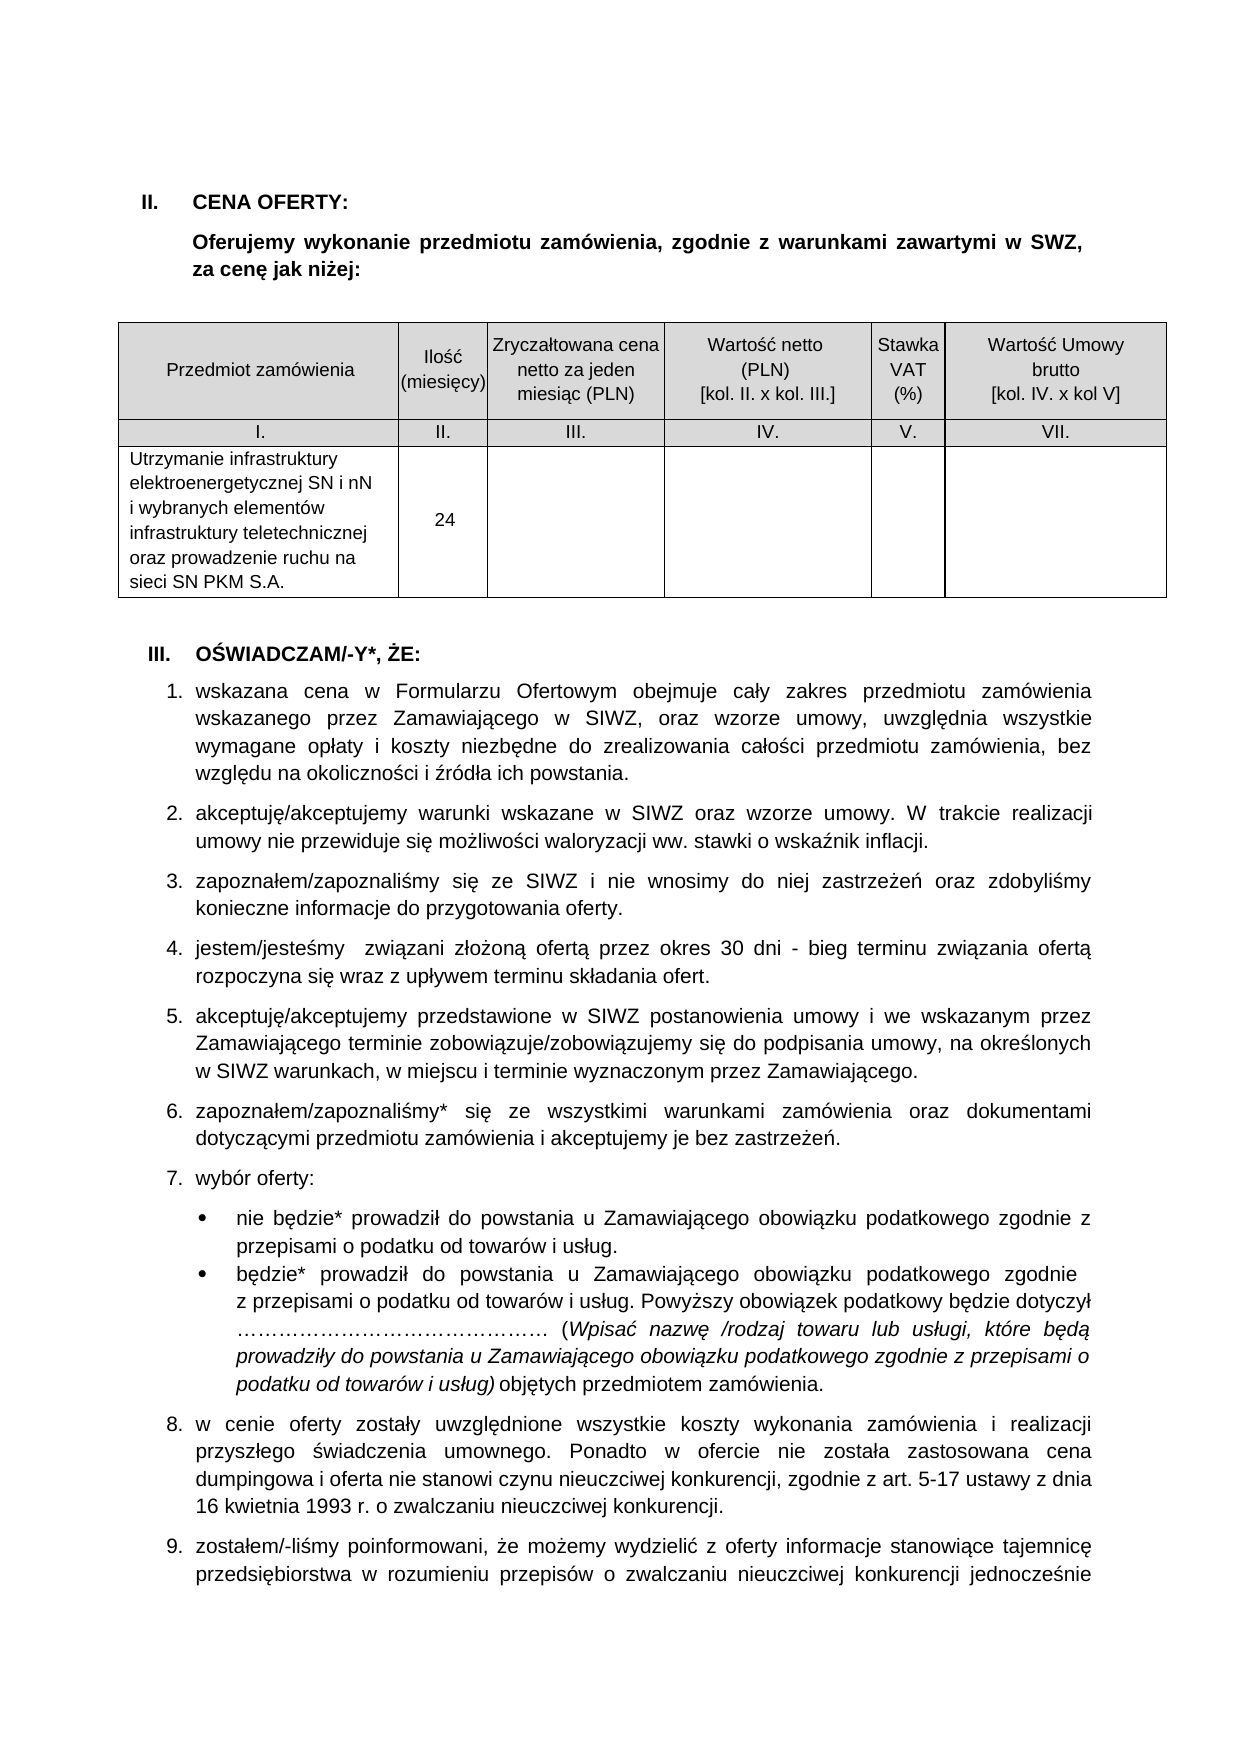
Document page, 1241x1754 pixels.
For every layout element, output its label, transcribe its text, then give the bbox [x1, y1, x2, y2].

list nie będzie* prowadził do powstania u Zamawiającego obowiązku podatkowego zgodnie z przepisami o podatku od towarów i usług. [199, 1206, 1093, 1258]
table_cell 24 [399, 447, 487, 597]
table_header Wartość netto (PLN) [kol. II. x kol. III.] [665, 323, 871, 419]
table_cell [488, 447, 664, 597]
table_cell I. [119, 420, 398, 446]
list będzie* prowadził do powstania u Zamawiającego obowiązku podatkowego zgodnie z przepisami o podatku od towarów i usług. Powyższy obowiązek podatkowy będzie dotyczył ……………………………………… (Wpisać nazwę /rodzaj towaru lub usługi, które będą prowadziły do powstania u Zamawiającego obowiązku podatkowego zgodnie z przepisami o podatku od towarów i usług) objętych przedmiotem zamówienia. [199, 1261, 1093, 1395]
table_cell VII. [946, 420, 1166, 446]
table_cell V. [872, 420, 944, 446]
table_header Stawka VAT (%) [872, 323, 944, 419]
table_cell IV. [665, 420, 871, 446]
table_header Przedmiot zamówienia [119, 323, 398, 419]
list zapoznałem/zapoznaliśmy* się ze wszystkimi warunkami zamówienia oraz dokumentami dotyczącymi przedmiotu zamówienia i akceptujemy je bez zastrzeżeń. [166, 1099, 1093, 1150]
table_header Ilość (miesięcy) [399, 323, 487, 419]
table_cell III. [488, 420, 664, 446]
list wybór oferty: [166, 1166, 1093, 1190]
list Oferujemy wykonanie przedmiotu zamówienia, zgodnie z warunkami zawartymi w SWZ, za cenę jak niżej: [192, 230, 1093, 281]
list CENA OFERTY: [141, 190, 1093, 214]
list w cenie oferty zostały uwzględnione wszystkie koszty wykonania zamówienia i realizacji przyszłego świadczenia umownego. Ponadto w ofercie nie została zastosowana cena dumpingowa i oferta nie stanowi czynu nieuczciwej konkurencji, zgodnie z art. 5-17 ustawy z dnia 16 kwietnia 1993 r. o zwalczaniu nieuczciwej konkurencji. [166, 1411, 1093, 1518]
table_cell [665, 447, 871, 597]
list zapoznałem/zapoznaliśmy się ze SIWZ i nie wnosimy do niej zastrzeżeń oraz zdobyliśmy konieczne informacje do przygotowania oferty. [166, 869, 1093, 920]
table_header Zryczałtowana cena netto za jeden miesiąc (PLN) [488, 323, 664, 419]
table_cell II. [399, 420, 487, 446]
list jestem/jesteśmy związani złożoną ofertą przez okres 30 dni - bieg terminu związania ofertą rozpoczyna się wraz z upływem terminu składania ofert. [166, 936, 1093, 988]
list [166, 1534, 1093, 1585]
list akceptuję/akceptujemy warunki wskazane w SIWZ oraz wzorze umowy. W trakcie realizacji umowy nie przewiduje się możliwości waloryzacji ww. stawki o wskaźnik inflacji. [166, 801, 1093, 853]
table_header Wartość Umowy brutto [kol. IV. x kol V] [946, 323, 1166, 419]
table_cell [872, 447, 944, 597]
list wskazana cena w Formularzu Ofertowym obejmuje cały zakres przedmiotu zamówienia wskazanego przez Zamawiającego w SIWZ, oraz wzorze umowy, uwzględnia wszystkie wymagane opłaty i koszty niezbędne do zrealizowania całości przedmiotu zamówienia, bez względu na okoliczności i źródła ich powstania. [166, 679, 1093, 785]
table_cell [946, 447, 1166, 597]
table_cell Utrzymanie infrastruktury elektroenergetycznej SN i nN i wybranych elementów infrastruktury teletechnicznej oraz prowadzenie ruchu na sieci SN PKM S.A. [119, 447, 398, 597]
list akceptuję/akceptujemy przedstawione w SIWZ postanowienia umowy i we wskazanym przez Zamawiającego terminie zobowiązuje/zobowiązujemy się do podpisania umowy, na określonych w SIWZ warunkach, w miejscu i terminie wyznaczonym przez Zamawiającego. [166, 1004, 1093, 1083]
list OŚWIADCZAM/-Y*, ŻE: [148, 642, 1093, 666]
